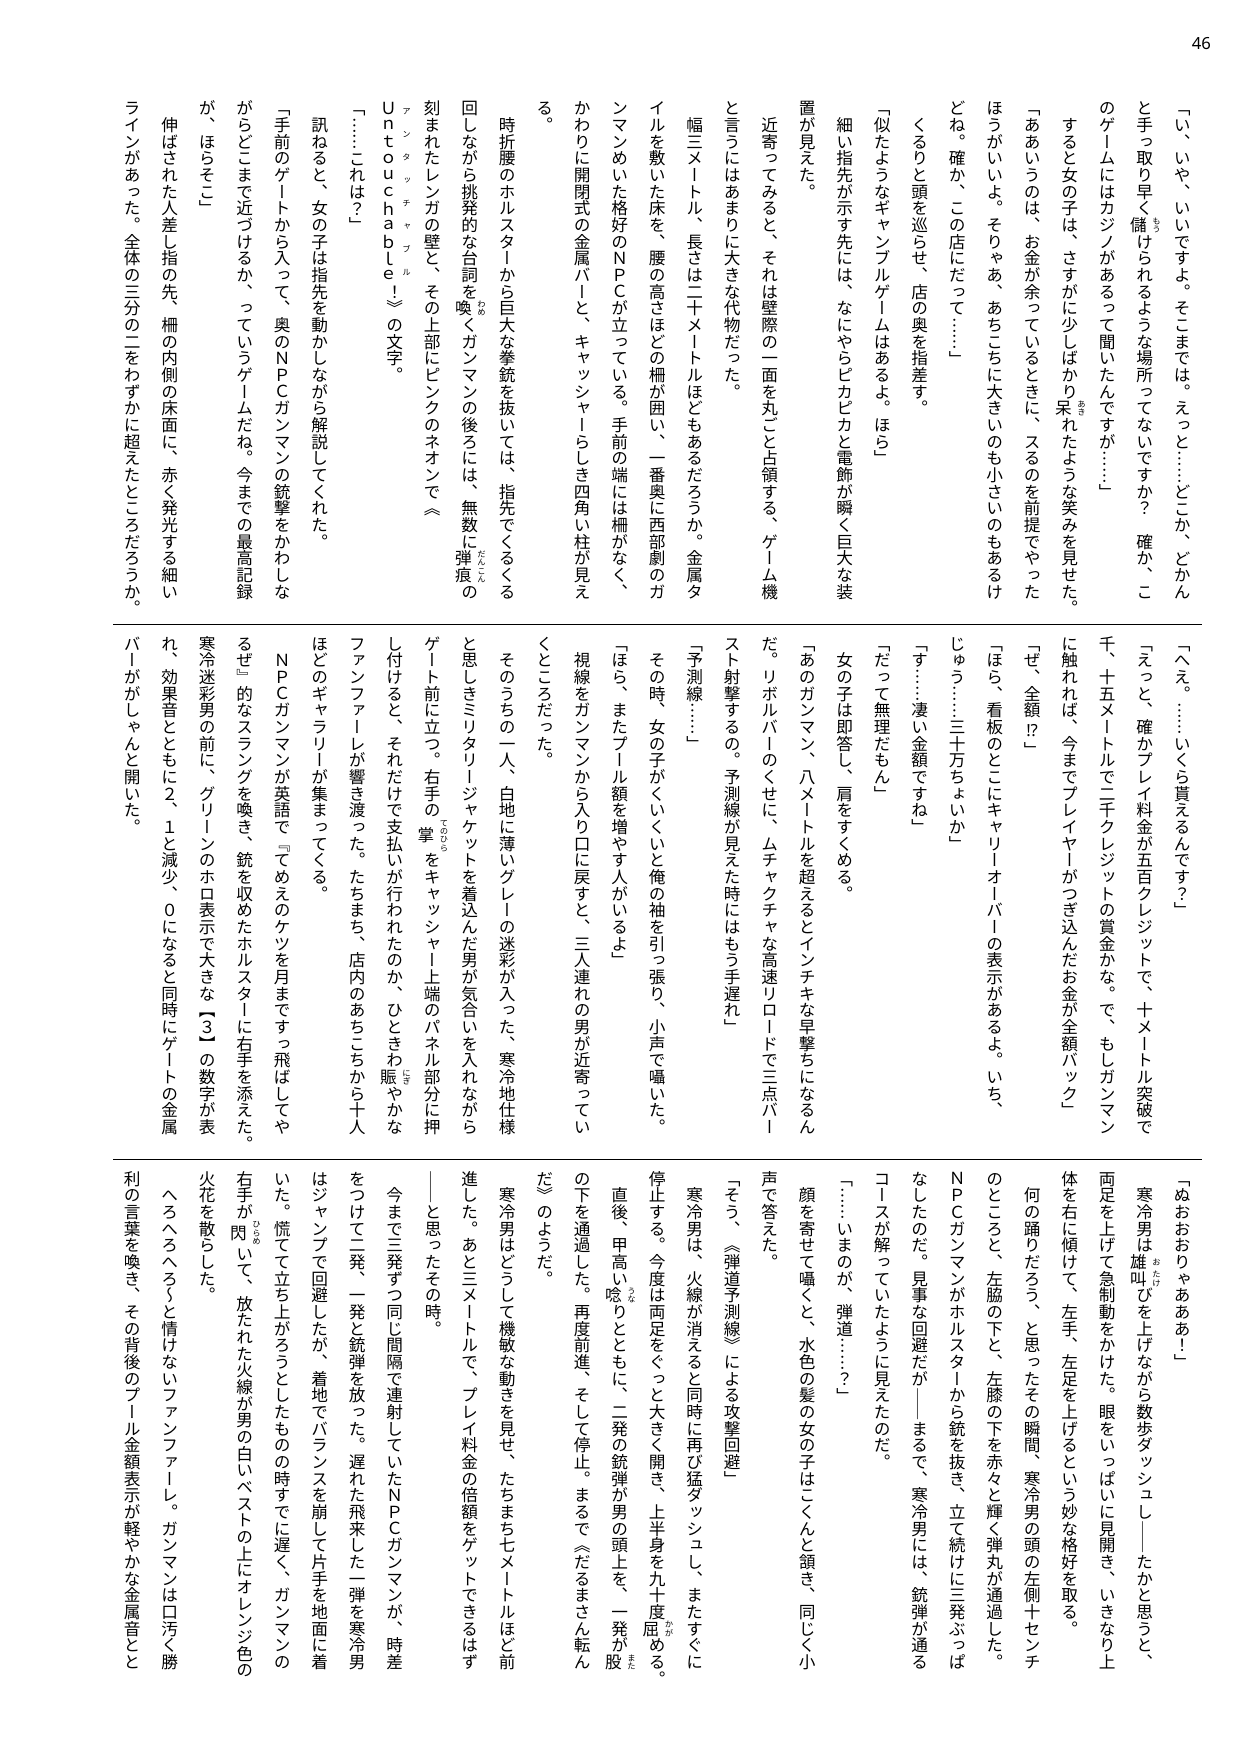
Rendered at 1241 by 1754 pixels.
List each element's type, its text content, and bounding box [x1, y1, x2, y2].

text すると女の子は、さすがに少しばかりれたような笑みを見せた。 [1051, 100, 1088, 613]
text 「ほら、看板のとこにキャリーオーバーの表示があるよ。いち、じゅう……三十万ちょいか」 [938, 635, 1013, 1148]
text 寒冷男はびを上げながら数歩ダッシュし――たかと思うと、両足を上げて急制動をかけた。眼をいっぱいに見開き、いきなり上体を右に傾けて、左手、左足を上げるという妙な格好を取る。 [1051, 1170, 1163, 1683]
text 伸ばされた人差し指の先、柵の内側の床面に、赤く発光する細いラインがあった。全体の三分の二をわずかに超えたところだろうか。 [113, 100, 188, 613]
text 寒冷男はどうして機敏な動きを見せ、たちまち七メートルほど前進した。あと三メートルで、プレイ料金の倍額をゲットできるはず――と思ったその時。 [413, 1170, 526, 1683]
text 直後、甲高いりとともに、二発の銃弾が男の頭上を、一発がの下を通過した。再度前進、そして停止。まるで《だるまさん転んだ》のようだ。 [526, 1170, 638, 1683]
text 近寄ってみると、それは壁際の一面を丸ごと占領する、ゲーム機と言うにはあまりに大きな代物だった。 [713, 100, 788, 613]
text 「ほら、またプール額を増やす人がいるよ」 [601, 635, 638, 1148]
text 時折腰のホルスターから巨大な拳銃を抜いては、指先でくるくる回しながら挑発的な台詞をくガンマンの後ろには、無数にの刻まれたレンガの壁と、その上部にピンクのネオンで《！》の文字。 [376, 100, 526, 613]
text 「似たようなギャンブルゲームはあるよ。ほら」 [863, 100, 901, 613]
text 顔を寄せて囁くと、水色の髪の女の子はこくんと頷き、同じく小声で答えた。 [751, 1170, 826, 1683]
text 「い、いや、いいですよ。そこまでは。えっと……どこか、どかんと手っ取り早くけられるような場所ってないですか？ 確か、このゲームにはカジノがあるって聞いたんですが……」 [1088, 100, 1201, 613]
text 視線をガンマンから入り口に戻すと、三人連れの男が近寄っていくところだった。 [526, 635, 601, 1148]
text 「……これは？」 [338, 100, 376, 613]
text 「す……凄い金額ですね」 [901, 635, 938, 1148]
text 「えっと、確かプレイ料金が五百クレジットで、十メートル突破で千、十五メートルで二千クレジットの賞金かな。で、もしガンマンに触れれば、今までプレイヤーがつぎ込んだお金が全額バック」 [1051, 635, 1163, 1148]
text 何の踊りだろう、と思ったその瞬間、寒冷男の頭の左側十センチのところと、左脇の下と、左膝の下を赤々と輝く弾丸が通過した。ＮＰＣガンマンがホルスターから銃を抜き、立て続けに三発ぶっぱなしたのだ。見事な回避だが――まるで、寒冷男には、銃弾が通るコースが解っていたように見えたのだ。 [863, 1170, 1051, 1683]
text 「手前のゲートから入って、奥のＮＰＣガンマンの銃撃をかわしながらどこまで近づけるか、っていうゲームだね。今までの最高記録が、ほらそこ」 [188, 100, 301, 613]
text 「ぜ、全額!?」 [1013, 635, 1051, 1148]
text 「ああいうのは、お金が余っているときに、スるのを前提でやったほうがいいよ。そりゃあ、あちこちに大きいのも小さいのもあるけどね。確か、この店にだって……」 [938, 100, 1051, 613]
text その時、女の子がくいくいと俺の袖を引っ張り、小声で囁いた。 [638, 635, 676, 1148]
text ＮＰＣガンマンが英語で『てめえのケツを月まですっ飛ばしてやるぜ』的なスラングを喚き、銃を収めたホルスターに右手を添えた。寒冷迷彩男の前に、グリーンのホロ表示で大きな【３】の数字が表れ、効果音とともに２、１と減少、０になると同時にゲートの金属バーががしゃんと開いた。 [113, 635, 301, 1148]
text 「だって無理だもん」 [863, 635, 901, 1148]
text 細い指先が示す先には、なにやらピカピカと電飾が瞬く巨大な装置が見えた。 [788, 100, 863, 613]
text 女の子は即答し、肩をすくめる。 [826, 635, 863, 1148]
text 「あのガンマン、八メートルを超えるとインチキな早撃ちになるんだ。リボルバーのくせに、ムチャクチャな高速リロードで三点バースト射撃するの。予測線が見えた時にはもう手遅れ」 [713, 635, 826, 1148]
text へろへろへろ～と情けないファンファーレ。ガンマンは口汚く勝利の言葉を喚き、その背後のプール金額表示が軽やかな金属音とともに五百クレジットぶん上昇した。寒冷男は肩を落とし、すごすごとゲートから外に出た。 [113, 1170, 188, 1683]
text 訊ねると、女の子は指先を動かしながら解説してくれた。 [301, 100, 338, 613]
text くるりと頭を巡らせ、店の奥を指差す。 [901, 100, 938, 613]
text 「そう、《弾道予測線》による攻撃回避」 [713, 1170, 751, 1683]
text 寒冷男は、火線が消えると同時に再び猛ダッシュし、またすぐに停止する。今度は両足をぐっと大きく開き、上半身を九十度める。 [638, 1170, 713, 1683]
text 幅三メートル、長さは二十メートルほどもあるだろうか。金属タイルを敷いた床を、腰の高さほどの柵が囲い、一番奥に西部劇のガンマンめいた格好のＮＰＣが立っている。手前の端には柵がなく、かわりに開閉式の金属バーと、キャッシャーらしき四角い柱が見える。 [526, 100, 713, 613]
text 今まで三発ずつ同じ間隔で連射していたＮＰＣガンマンが、時差をつけて二発、一発と銃弾を放った。遅れた飛来した一弾を寒冷男はジャンプで回避したが、着地でバランスを崩して片手を地面に着いた。慌てて立ち上がろうとしたものの時すでに遅く、ガンマンの右手がいて、放たれた火線が男の白いベストの上にオレンジ色の火花を散らした。 [188, 1170, 413, 1683]
text 「へえ。……いくら貰えるんです？」 [1163, 635, 1201, 1148]
text 「予測線……」 [676, 635, 713, 1148]
text 「……いまのが、弾道……？」 [826, 1170, 863, 1683]
text そのうちの一人、白地に薄いグレーの迷彩が入った、寒冷地仕様と思しきミリタリージャケットを着込んだ男が気合いを入れながらゲート前に立つ。右手のをキャッシャー上端のパネル部分に押し付けると、それだけで支払いが行われたのか、ひときわやかなファンファーレが響き渡った。たちまち、店内のあちこちから十人ほどのギャラリーが集まってくる。 [301, 635, 526, 1148]
text 「ぬおおおりゃあああ！」 [1163, 1170, 1201, 1683]
